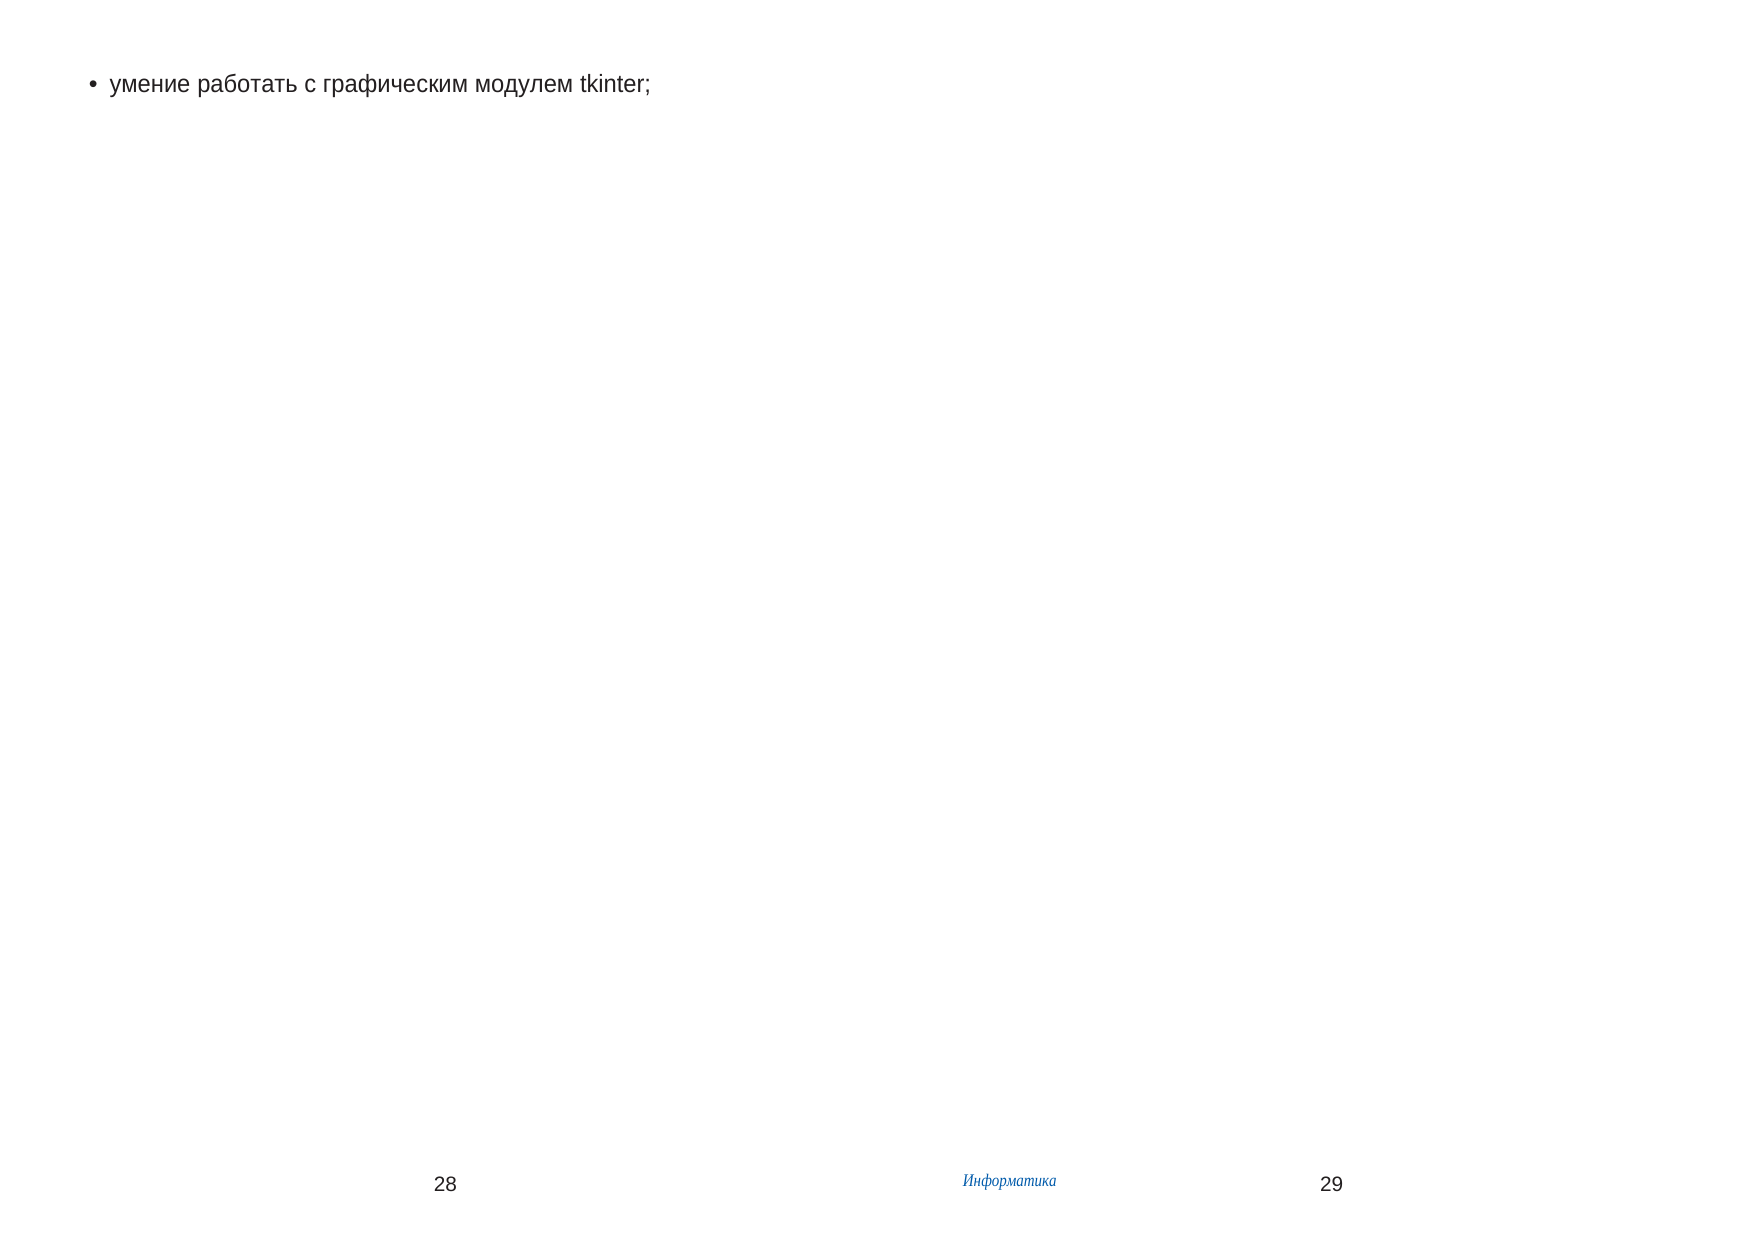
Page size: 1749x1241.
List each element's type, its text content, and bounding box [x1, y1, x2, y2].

list умение работать с графическим модулем tkinter; [88, 69, 791, 97]
